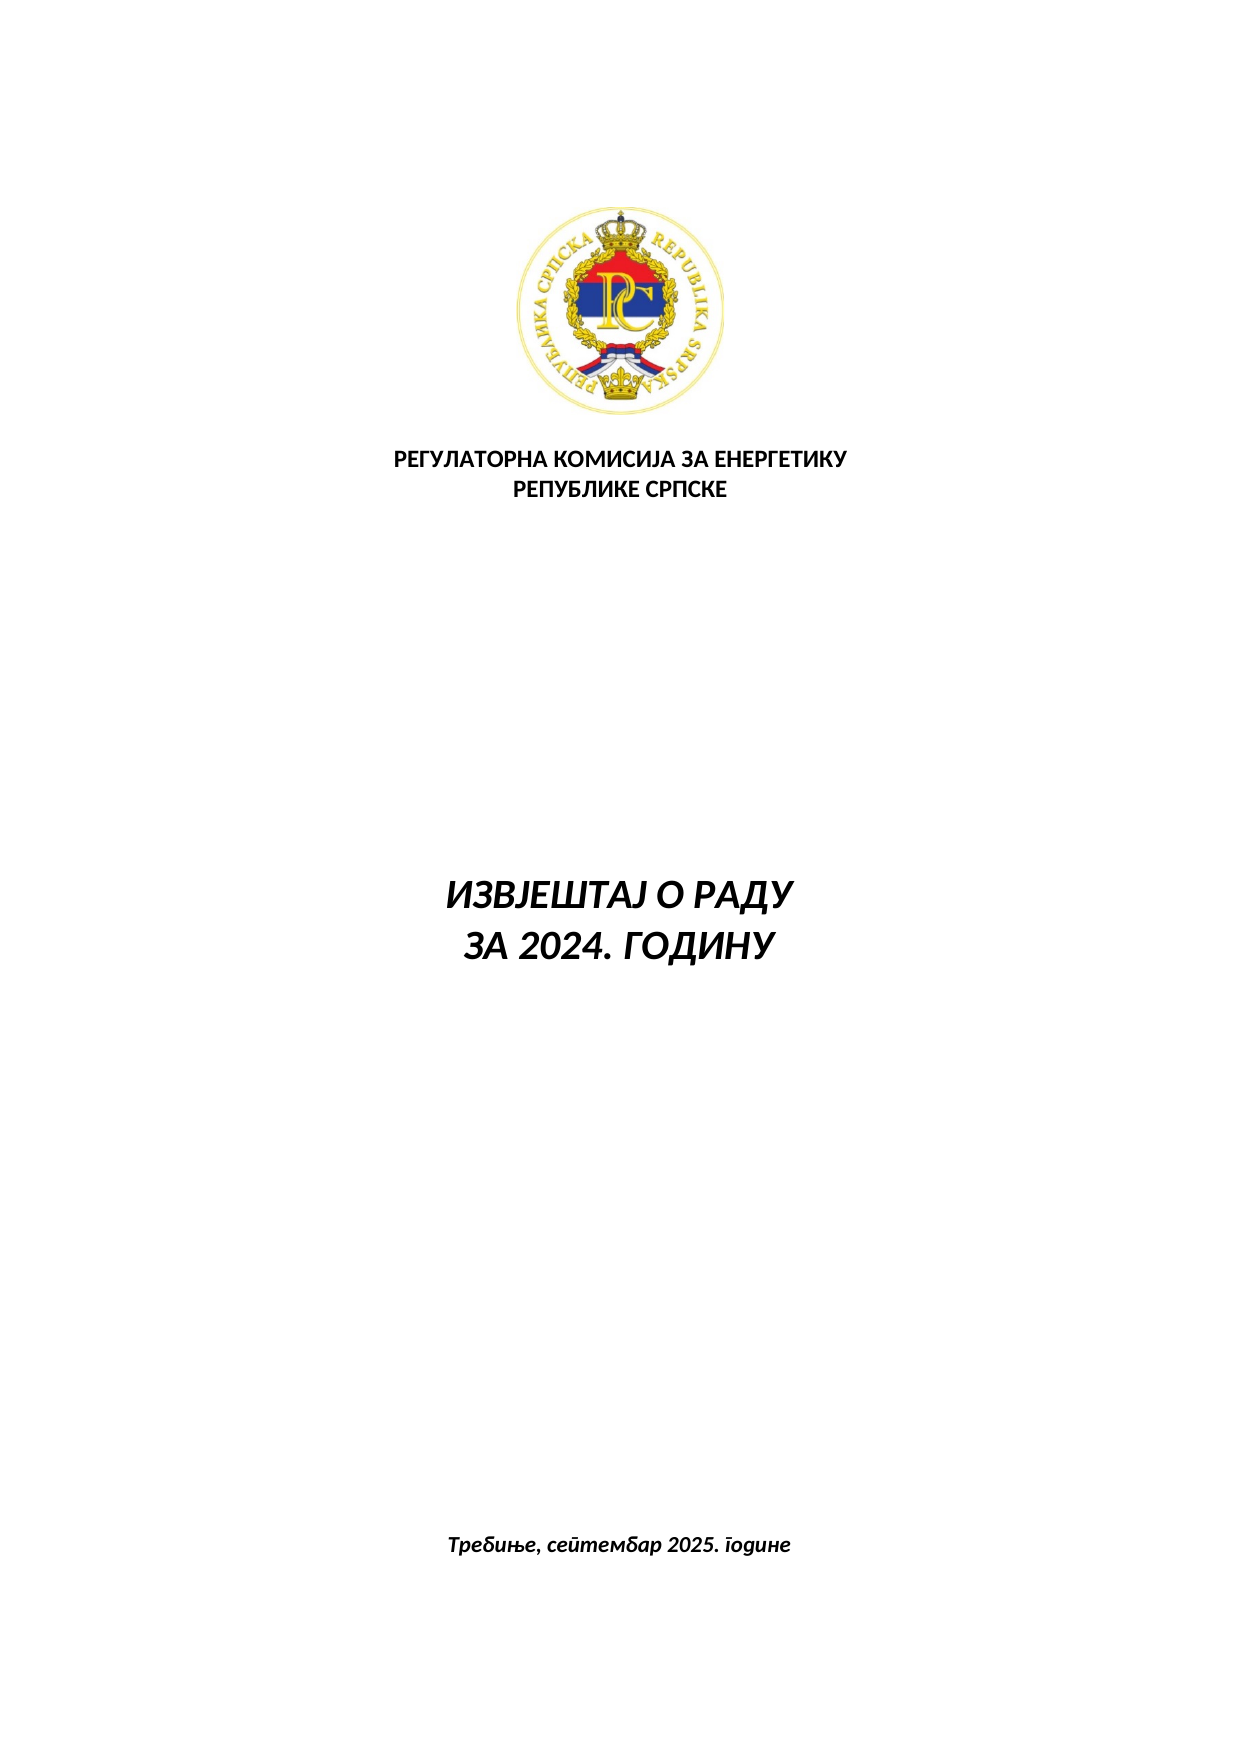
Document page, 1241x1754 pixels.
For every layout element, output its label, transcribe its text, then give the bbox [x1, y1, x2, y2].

text ЗА 2024. ГОДИНУ [148, 919, 1093, 970]
text Требиње, септембар 2025. године [148, 1530, 1093, 1558]
picture [516, 207, 725, 415]
text ИЗВЈЕШТАЈ О РАДУ [148, 868, 1093, 919]
text РЕПУБЛИКЕ СРПСКЕ [148, 473, 1093, 504]
text РЕГУЛАТОРНА КОМИСИЈА ЗА ЕНЕРГЕТИКУ [148, 443, 1093, 473]
